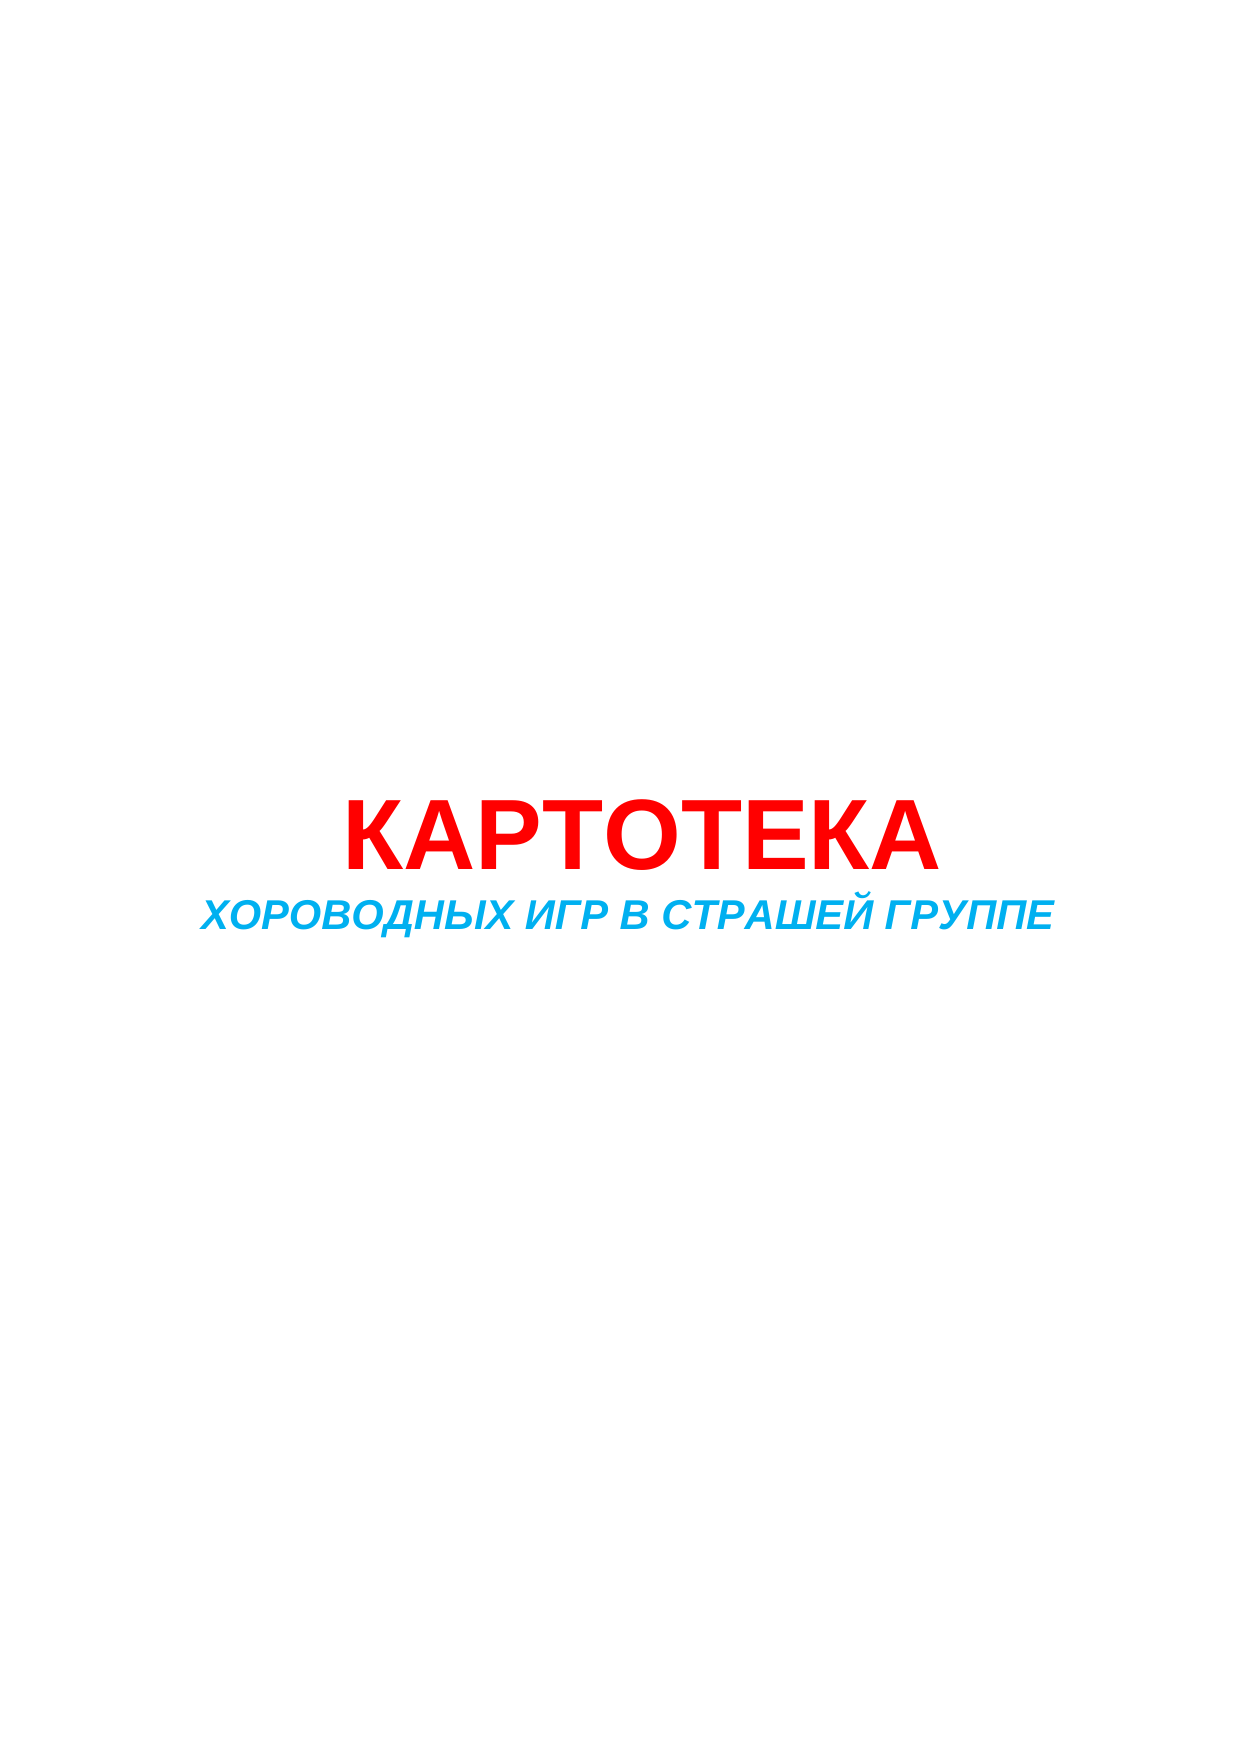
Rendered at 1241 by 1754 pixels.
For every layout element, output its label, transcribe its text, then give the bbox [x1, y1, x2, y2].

text ХОРОВОДНЫХ ИГР В СТРАШЕЙ ГРУППЕ [59, 890, 1196, 938]
text КАРТОТЕКА [59, 775, 1226, 890]
